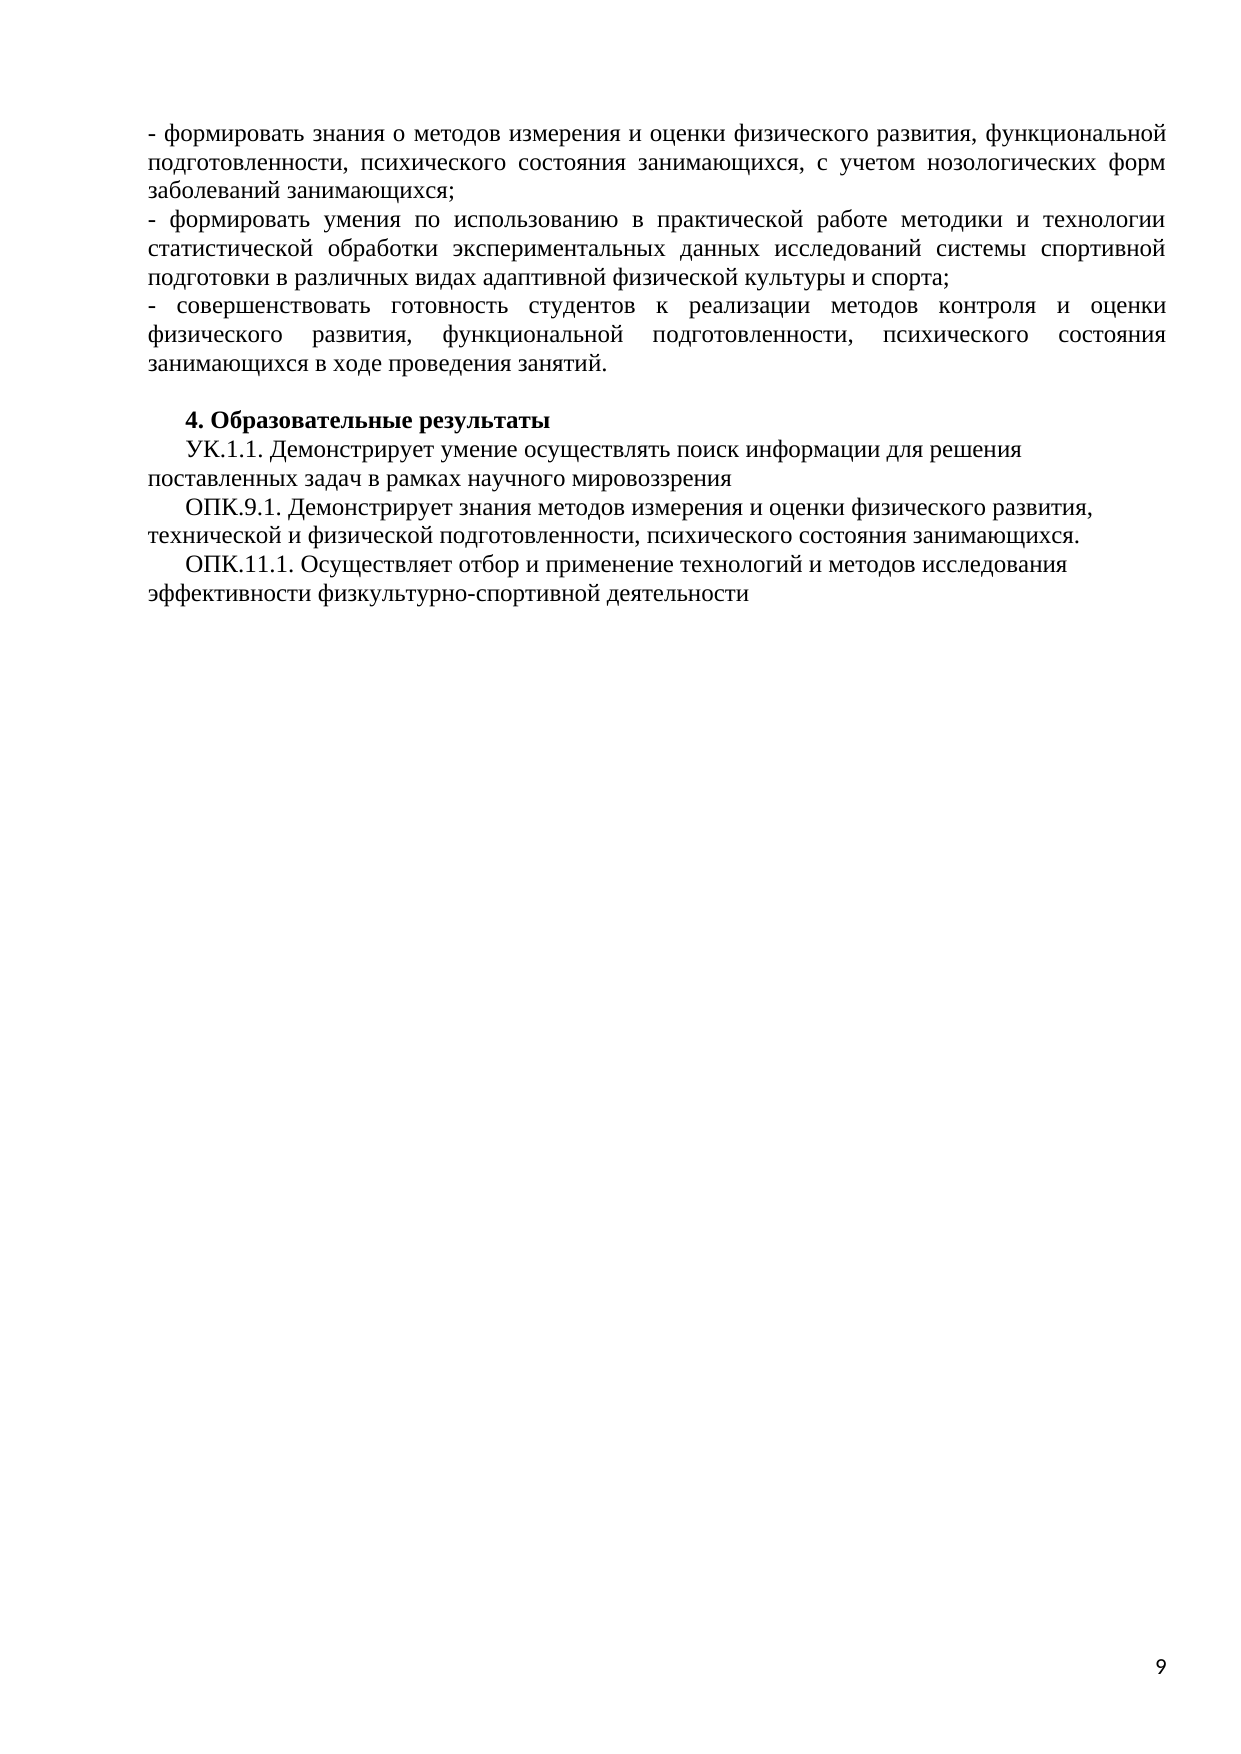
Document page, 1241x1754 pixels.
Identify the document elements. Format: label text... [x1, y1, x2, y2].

text 4. Образовательные результаты [148, 406, 1167, 434]
text ОПК.11.1. Осуществляет отбор и применение технологий и методов исследования эффективности физкультурно-спортивной деятельности [148, 549, 1167, 607]
text - совершенствовать готовность студентов к реализации методов контроля и оценки физического развития, функциональной подготовленности, психического состояния занимающихся в ходе проведения занятий. [148, 291, 1167, 377]
text ОПК.9.1. Демонстрирует знания методов измерения и оценки физического развития, технической и физической подготовленности, психического состояния занимающихся. [148, 492, 1167, 549]
text - формировать умения по использованию в практической работе методики и технологии статистической обработки экспериментальных данных исследований системы спортивной подготовки в различных видах адаптивной физической культуры и спорта; [148, 204, 1167, 291]
text УК.1.1. Демонстрирует умение осуществлять поиск информации для решения поставленных задач в рамках научного мировоззрения [148, 434, 1167, 492]
text - формировать знания о методов измерения и оценки физического развития, функциональной подготовленности, психического состояния занимающихся, с учетом нозологических форм заболеваний занимающихся; [148, 118, 1167, 204]
